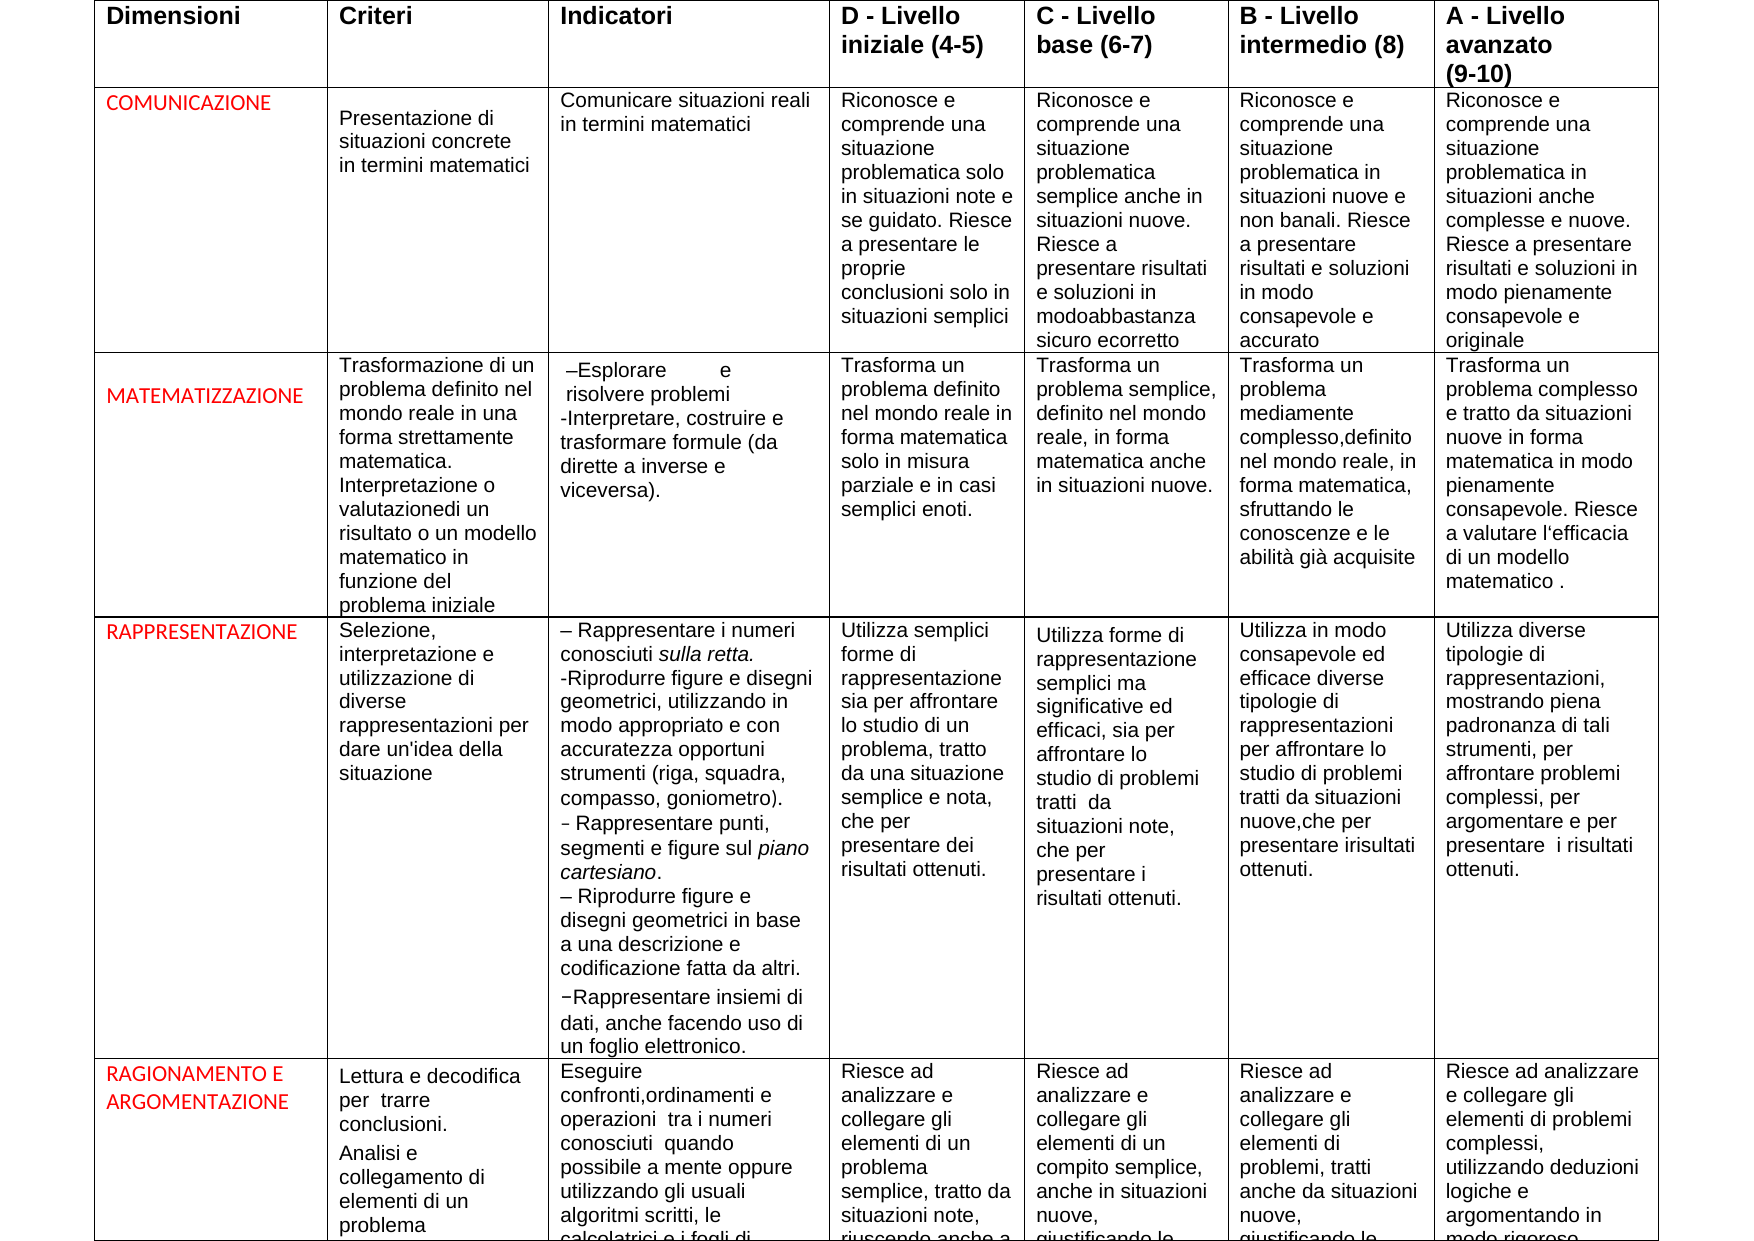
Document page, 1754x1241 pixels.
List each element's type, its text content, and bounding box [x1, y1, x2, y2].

table_header B - Livello intermedio (8) [1229, 1, 1434, 87]
table_cell Trasforma un problema complesso e tratto da situazioni nuove in forma matematica in modo pienamente consapevole. Riesce a valutare l‘efficacia di un modello matematico . [1435, 353, 1658, 616]
table_cell MATEMATIZZAZIONE [95, 353, 327, 616]
table_cell Riesce ad analizzare e collegare gli elementi di un compito semplice, anche in situazioni nuove, giustificando le proprie affermazioni e/o soluzioni in modo sufficientemente rigoroso. [1025, 1059, 1228, 1240]
table_header A - Livello avanzato (9-10) [1435, 1, 1658, 87]
table_cell RAPPRESENTAZIONE [95, 618, 327, 1058]
table_header Indicatori [549, 1, 829, 87]
table_cell Riconosce e comprende una situazione problematica in situazioni nuove e non banali. Riesce a presentare risultati e soluzioni in modo consapevole e accurato [1229, 88, 1434, 352]
table_cell Trasforma un problema mediamente complesso,definito nel mondo reale, in forma matematica, sfruttando le conoscenze e le abilità già acquisite [1229, 353, 1434, 616]
table_cell Lettura e decodifica per trarre conclusioni. Analisi e collegamento di elementi di un problema Presentazionedi risultati giustificati Verificadi soluzioni fornite. [328, 1059, 548, 1240]
table_cell RAGIONAMENTO E ARGOMENTAZIONE [95, 1059, 327, 1240]
table_cell Riconosce e comprende una situazione problematica solo in situazioni note e se guidato. Riesce a presentare le proprie conclusioni solo in situazioni semplici [830, 88, 1024, 352]
table_cell Utilizza forme di rappresentazione semplici ma significative ed efficaci, sia per affrontare lo studio di problemi tratti da situazioni note, che per presentare i risultati ottenuti. [1025, 618, 1228, 1058]
table_cell Riesce ad analizzare e collegare gli elementi di un problema semplice, tratto da situazioni note, riuscendo anche a trarne delle conclusioni. [830, 1059, 1024, 1240]
table_cell – Rappresentare i numeri conosciuti sulla retta. -Riprodurre figure e disegni geometrici, utilizzando in modo appropriato e con accuratezza opportuni strumenti (riga, squadra, compasso, goniometro). – Rappresentare punti, segmenti e figure sul piano cartesiano. – Riprodurre figure e disegni geometrici in base a una descrizione e codificazione fatta da altri. –Rappresentare insiemi di dati, anche facendo uso di un foglio elettronico. [549, 618, 829, 1058]
table_cell COMUNICAZIONE [95, 88, 327, 352]
table_cell Riesce ad analizzare e collegare gli elementi di problemi complessi, utilizzando deduzioni logiche e argomentando in modo rigoroso, dimostrando pieno controllo dei processi logico-deduttivi. [1435, 1059, 1658, 1240]
table_cell Trasformazione di un problema definito nel mondo reale in una forma strettamente matematica. Interpretazione o valutazionedi un risultato o un modello matematico in funzione del problema iniziale [328, 353, 548, 616]
table_cell Riconosce e comprende una situazione problematica in situazioni anche complesse e nuove. Riesce a presentare risultati e soluzioni in modo pienamente consapevole e originale [1435, 88, 1658, 352]
table_cell Utilizza diverse tipologie di rappresentazioni, mostrando piena padronanza di tali strumenti, per affrontare problemi complessi, per argomentare e per presentare i risultati ottenuti. [1435, 618, 1658, 1058]
table_cell Selezione, interpretazione e utilizzazione di diverse rappresentazioni per dare un'idea della situazione [328, 618, 548, 1058]
table_cell –Esplorare e risolvere problemi -Interpretare, costruire e trasformare formule (da dirette a inverse e viceversa). [549, 353, 829, 616]
table_cell Riesce ad analizzare e collegare gli elementi di problemi, tratti anche da situazioni nuove, giustificando le proprie affermazioni e/o soluzioni con rigore e con pensieri logicamente corretti. [1229, 1059, 1434, 1240]
table_cell Eseguire confronti,ordinamenti e operazioni tra i numeri conosciuti quando possibile a mente oppure utilizzando gli usuali algoritmi scritti, le calcolatrici e i fogli di calcolo e valutando quale strumento può essere più opportuno. Dare stime approssimate per il risultato di una operazione e controllare la plausibilità di un calcolo. Scegliere ed utilizzare valori medi (moda, mediana, media aritmetica) adeguati alla tipologia ed alle caratteristiche dei dati a disposizione Riconoscere coppie di eventi complementari, incompatibili, indipendenti [549, 1059, 829, 1240]
table_header D - Livello iniziale (4-5) [830, 1, 1024, 87]
table_cell Riconosce e comprende una situazione problematica semplice anche in situazioni nuove. Riesce a presentare risultati e soluzioni in modoabbastanza sicuro ecorretto [1025, 88, 1228, 352]
table_cell Trasforma un problema definito nel mondo reale in forma matematica solo in misura parziale e in casi semplici enoti. [830, 353, 1024, 616]
table_header Dimensioni [95, 1, 327, 87]
table_cell Trasforma un problema semplice, definito nel mondo reale, in forma matematica anche in situazioni nuove. [1025, 353, 1228, 616]
table_cell Utilizza in modo consapevole ed efficace diverse tipologie di rappresentazioni per affrontare lo studio di problemi tratti da situazioni nuove,che per presentare irisultati ottenuti. [1229, 618, 1434, 1058]
table_header Criteri [328, 1, 548, 87]
table_header C - Livello base (6-7) [1025, 1, 1228, 87]
table_cell Utilizza semplici forme di rappresentazione sia per affrontare lo studio di un problema, tratto da una situazione semplice e nota, che per presentare dei risultati ottenuti. [830, 618, 1024, 1058]
table_cell Comunicare situazioni reali in termini matematici [549, 88, 829, 352]
table_cell Presentazione di situazioni concrete in termini matematici [328, 88, 548, 352]
